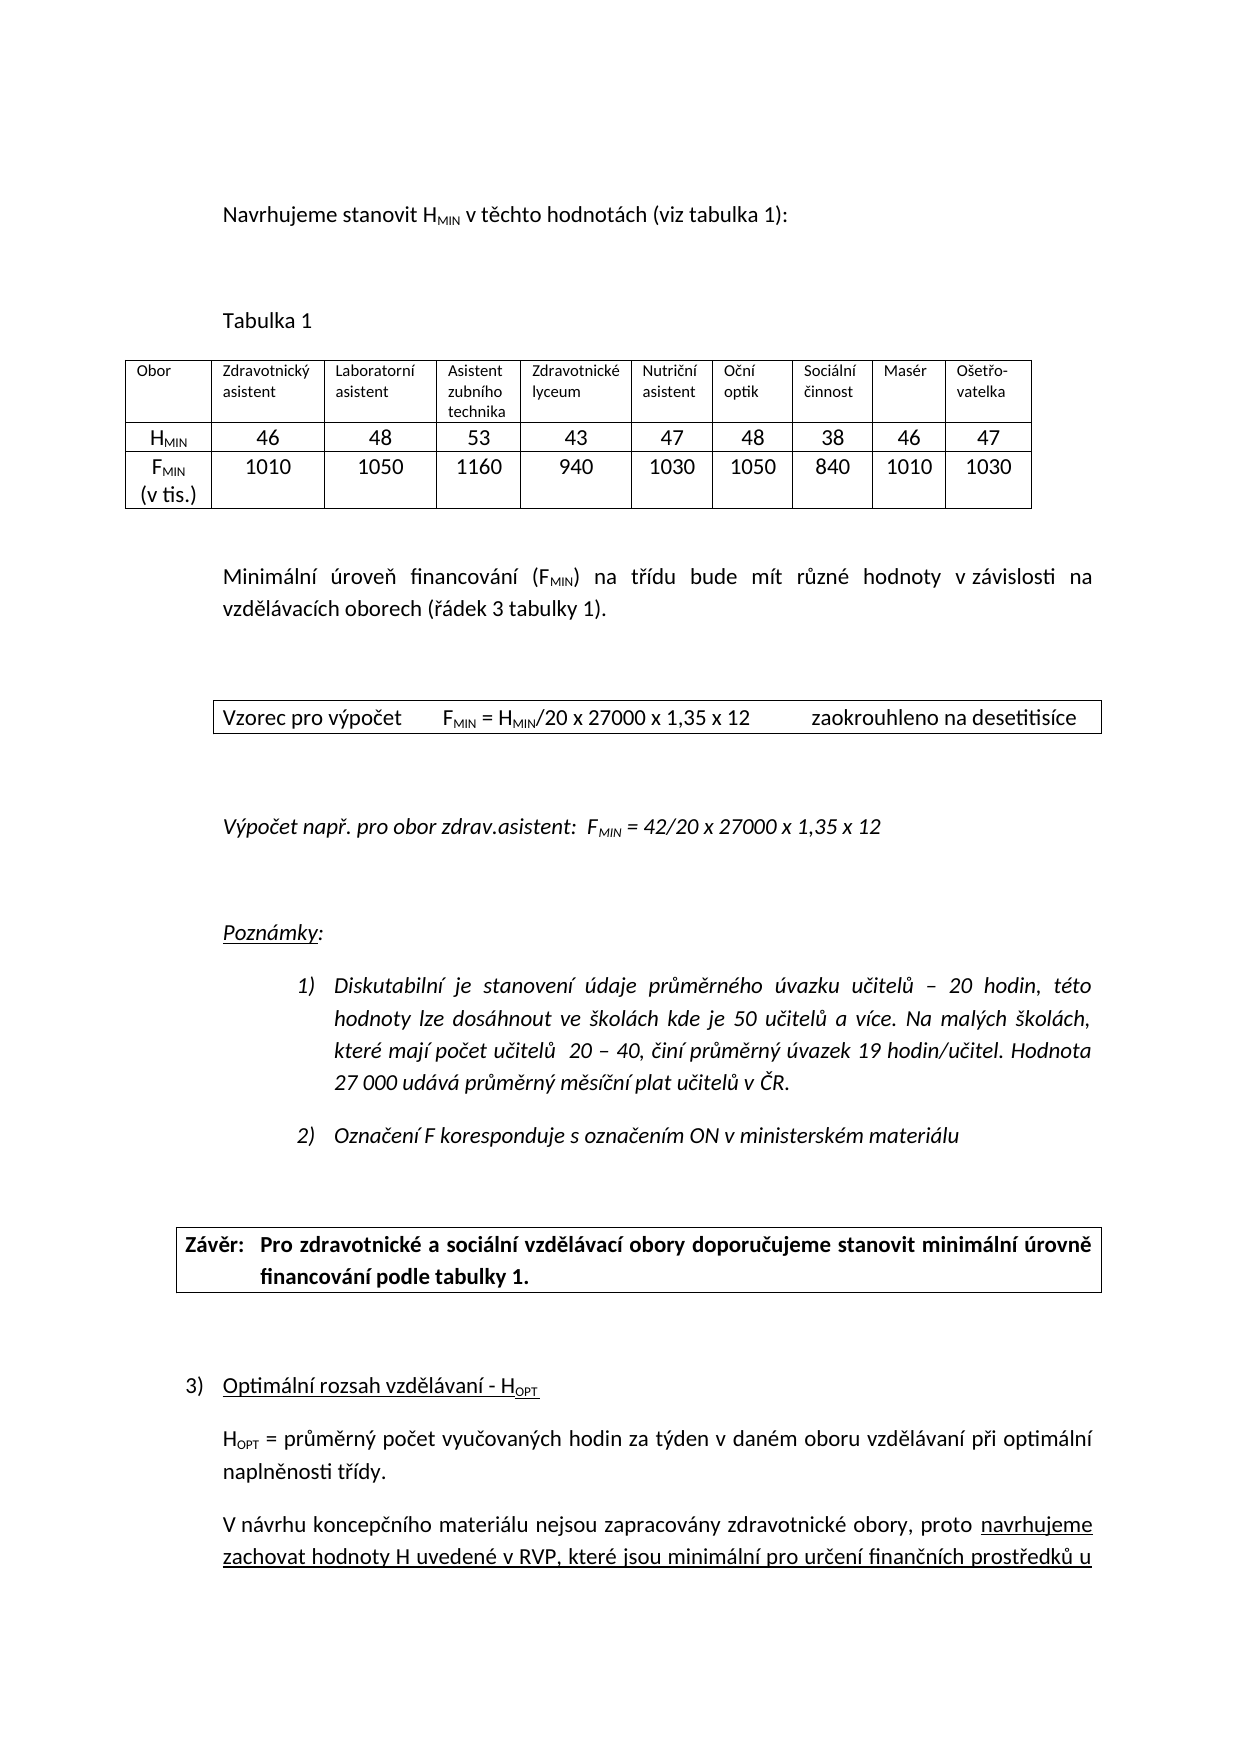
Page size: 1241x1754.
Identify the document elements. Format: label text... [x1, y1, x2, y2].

list Optimální rozsah vzdělávaní - HOPT [185, 1372, 1093, 1399]
list Minimální úroveň financování (FMIN) na třídu bude mít různé hodnoty v závislosti na vzdělávacích oborech (řádek 3 tabulky 1). [223, 562, 1093, 622]
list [223, 1510, 1093, 1570]
table_header Zdravotnické lyceum [521, 361, 631, 422]
table_cell 1050 [713, 452, 792, 508]
list Výpočet např. pro obor zdrav.asistent: FMIN = 42/20 x 27000 x 1,35 x 12 [223, 812, 1093, 840]
table_cell 53 [437, 423, 520, 451]
table_cell 840 [793, 452, 872, 508]
list Závěr: Pro zdravotnické a sociální vzdělávací obory doporučujeme stanovit minimální úrovně financování podle tabulky 1. [177, 1228, 1101, 1292]
table_cell 47 [946, 423, 1031, 451]
table_cell 46 [873, 423, 945, 451]
table_cell 48 [325, 423, 436, 451]
list Označení F koresponduje s označením ON v ministerském materiálu [296, 1121, 1093, 1149]
table_header Zdravotnický asistent [212, 361, 324, 422]
list Poznámky: [223, 918, 1093, 946]
table_cell 1050 [325, 452, 436, 508]
table_cell 1030 [632, 452, 712, 508]
table_header Obor [126, 361, 211, 422]
table_cell 1160 [437, 452, 520, 508]
list Vzorec pro výpočet FMIN = HMIN/20 x 27000 x 1,35 x 12 zaokrouhleno na desetitisíce [214, 701, 1101, 733]
table_cell 43 [521, 423, 631, 451]
list Tabulka 1 [223, 307, 1093, 335]
table_header Nutriční asistent [632, 361, 712, 422]
table_cell HMIN [126, 423, 211, 451]
table_header Sociální činnost [793, 361, 872, 422]
table_header Ošetřo- vatelka [946, 361, 1031, 422]
table_cell 38 [793, 423, 872, 451]
table_cell 47 [632, 423, 712, 451]
table_cell 48 [713, 423, 792, 451]
list HOPT = průměrný počet vyučovaných hodin za týden v daném oboru vzdělávaní při optimální naplněnosti třídy. [223, 1424, 1093, 1485]
table_header Oční optik [713, 361, 792, 422]
list Navrhujeme stanovit HMIN v těchto hodnotách (viz tabulka 1): [223, 201, 1093, 229]
table_cell 1030 [946, 452, 1031, 508]
table_header Laboratorní asistent [325, 361, 436, 422]
table_header Asistent zubního technika [437, 361, 520, 422]
table_cell 940 [521, 452, 631, 508]
list Diskutabilní je stanovení údaje průměrného úvazku učitelů – 20 hodin, této hodnoty lze dosáhnout ve školách kde je 50 učitelů a více. Na malých školách, které mají počet učitelů 20 – 40, činí průměrný úvazek 19 hodin/učitel. Hodnota 27 000 udává průměrný měsíční plat učitelů v ČR. [296, 971, 1093, 1096]
table_cell FMIN (v tis.) [126, 452, 211, 508]
table_header Masér [873, 361, 945, 422]
table_cell 1010 [212, 452, 324, 508]
table_cell 46 [212, 423, 324, 451]
table_cell 1010 [873, 452, 945, 508]
